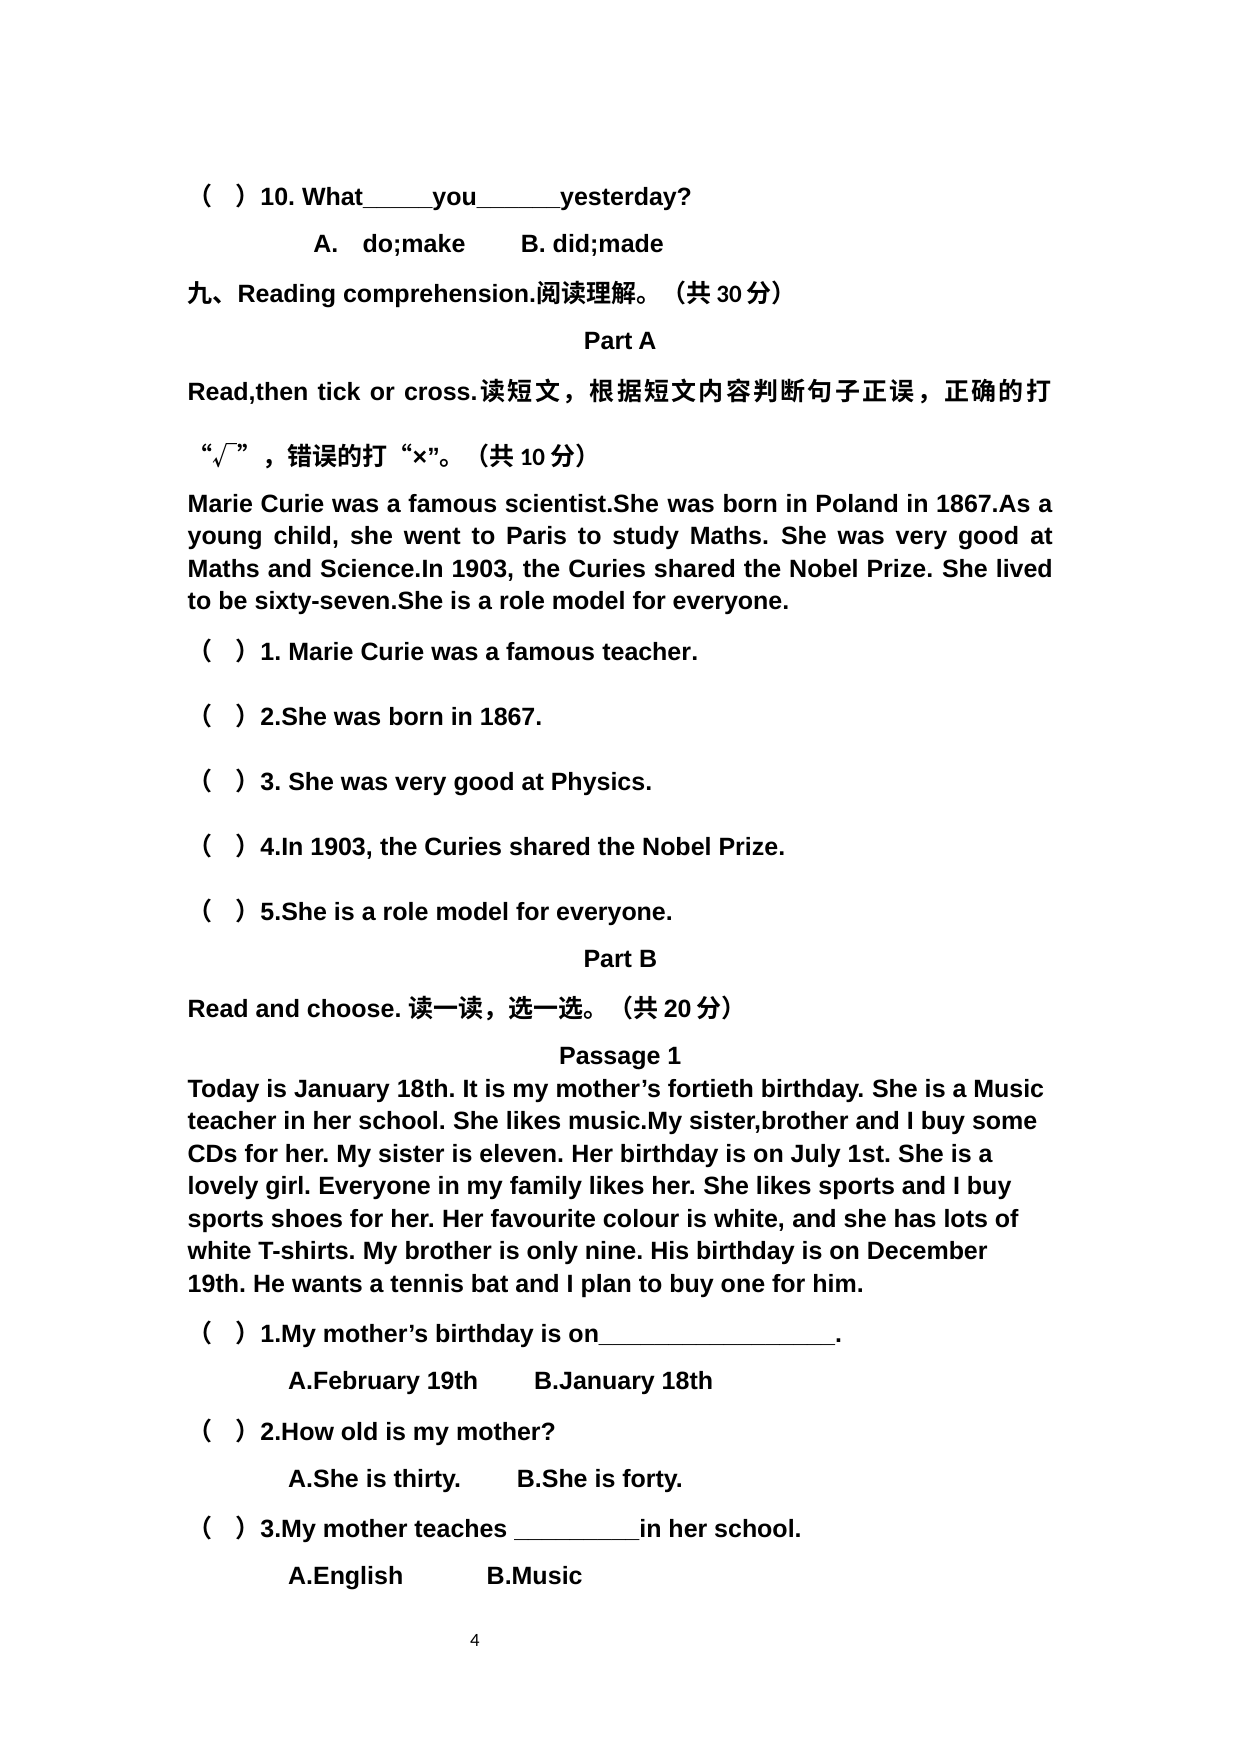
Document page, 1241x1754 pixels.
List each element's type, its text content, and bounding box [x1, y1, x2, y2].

list （ ）4.In 1903, the Curies shared the Nobel Prize. [187, 812, 1053, 877]
list do;make B. did;made [187, 227, 1053, 259]
text （ ）1.My mother’s birthday is on_________________. [187, 1299, 1053, 1364]
text A.February 19th B.January 18th [187, 1364, 1053, 1397]
text Part B [187, 942, 1053, 974]
text 九、Reading comprehension.阅读理解。（共30分） [187, 259, 1053, 324]
text Marie Curie was a famous scientist.She was born in Poland in 1867.As a young child, she went to Paris to study Maths. She was very good at Maths and Science.In 1903, the Curies shared the Nobel Prize. She lived to be sixty-seven.She is a role model for everyone. [187, 487, 1053, 617]
text Part A [187, 324, 1053, 357]
text （ ）3.My mother teaches _________in her school. [187, 1494, 1053, 1559]
list （ ）1. Marie Curie was a famous teacher. [187, 617, 1053, 682]
text A.English B.Music [187, 1559, 1053, 1592]
text Read and choose. 读一读，选一选。（共20分） [187, 974, 1053, 1039]
text Passage 1 [187, 1039, 1053, 1072]
text A.She is thirty. B.She is forty. [187, 1462, 1053, 1494]
list （ ）5.She is a role model for everyone. [187, 877, 1053, 942]
text （ ）2.How old is my mother? [187, 1397, 1053, 1462]
text （ ）10. What_____you______yesterday? [187, 162, 1053, 227]
list （ ）2.She was born in 1867. [187, 682, 1053, 747]
list （ ）3. She was very good at Physics. [187, 747, 1053, 812]
list Read,then tick or cross.读短文，根据短文内容判断句子正误，正确的打“√”，错误的打“×”。（共10分） [187, 357, 1053, 487]
text Today is January 18th. It is my mother’s fortieth birthday. She is a Music teacher in her school. She likes music.My sister,brother and I buy some CDs for her. My sister is eleven. Her birthday is on July 1st. She is a lovely girl. Everyone in my family likes her. She likes sports and I buy sports shoes for her. Her favourite colour is white, and she has lots of white T-shirts. My brother is only nine. His birthday is on December 19th. He wants a tennis bat and I plan to buy one for him. [187, 1072, 1053, 1299]
